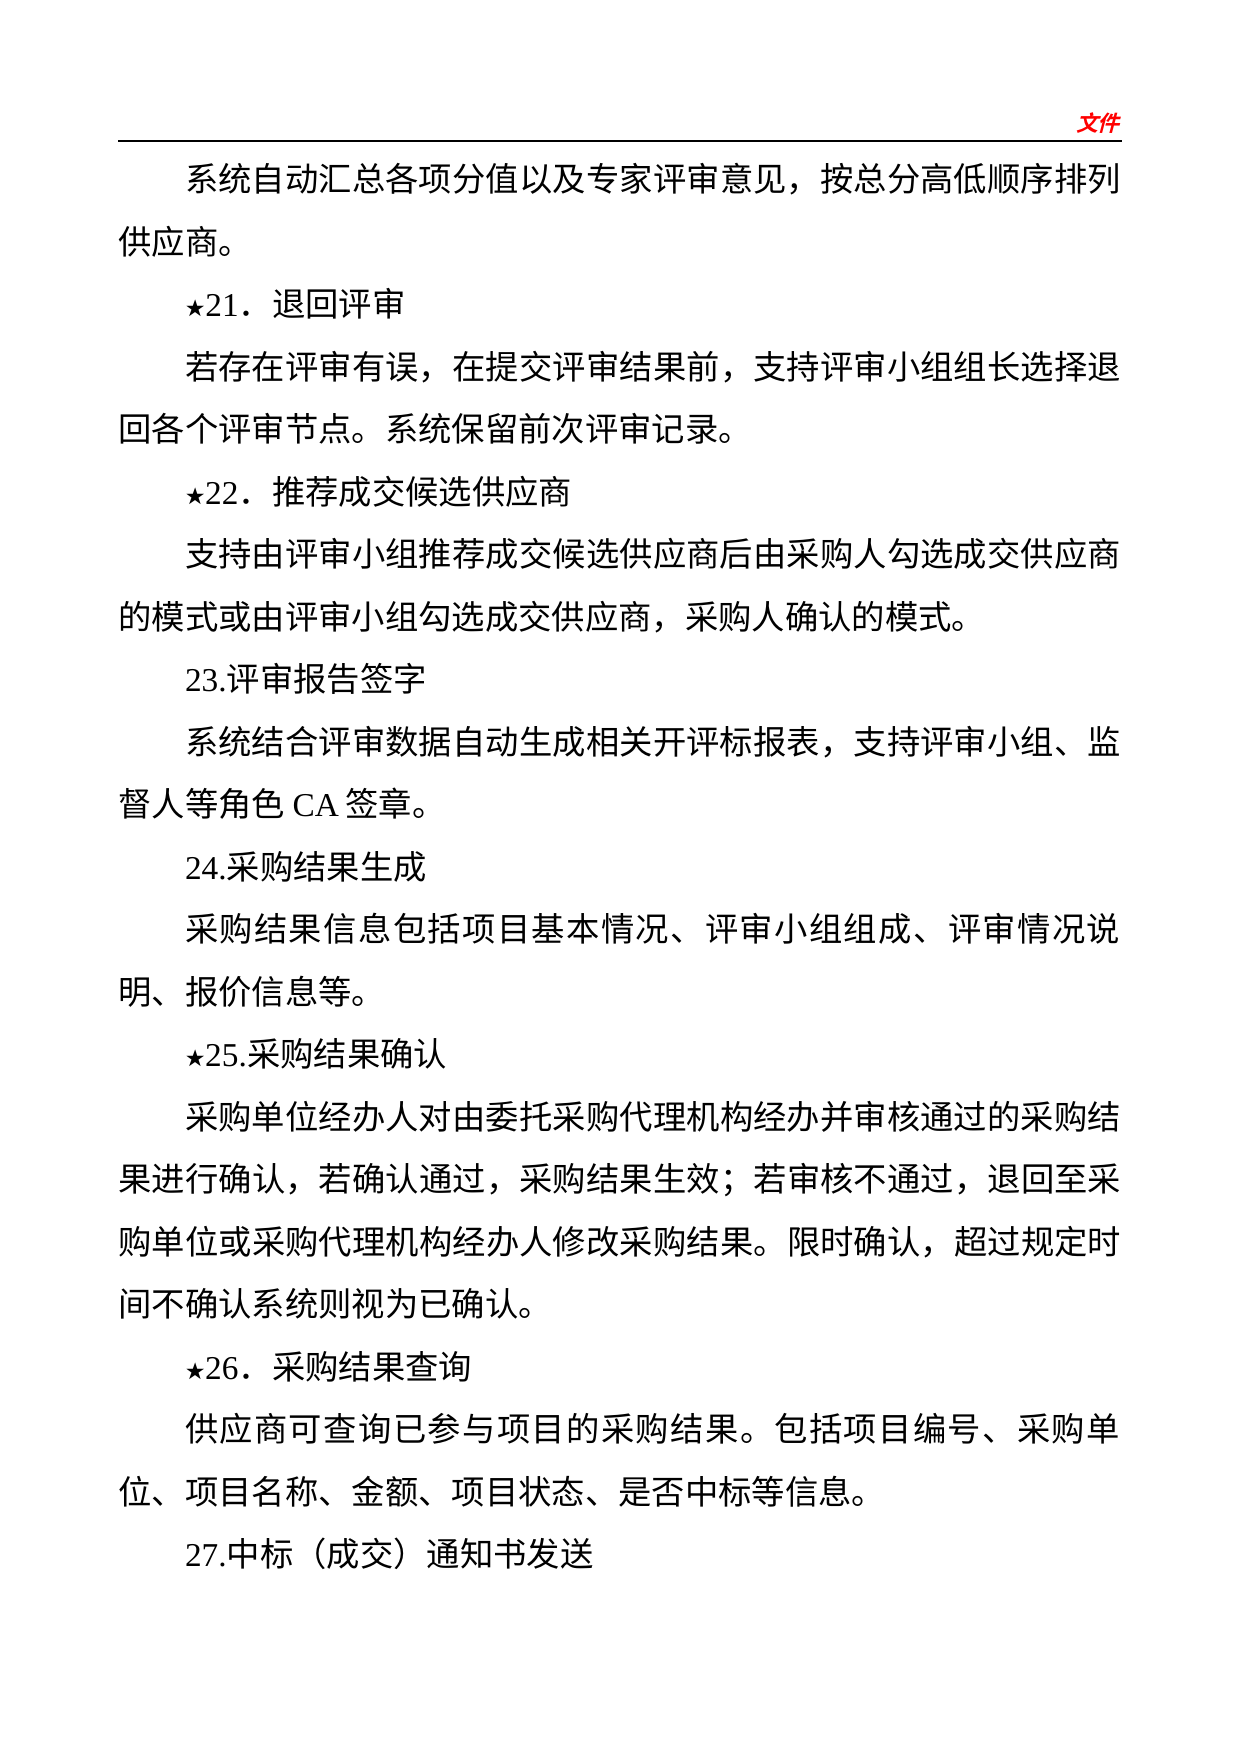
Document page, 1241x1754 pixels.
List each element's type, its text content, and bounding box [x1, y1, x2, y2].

text ★21．退回评审 [118, 267, 1122, 329]
text 23.评审报告签字 [118, 642, 1122, 704]
text 支持由评审小组推荐成交候选供应商后由采购人勾选成交供应商的模式或由评审小组勾选成交供应商，采购人确认的模式。 [118, 517, 1122, 642]
text 系统自动汇总各项分值以及专家评审意见，按总分高低顺序排列供应商。 [118, 142, 1122, 267]
text 24.采购结果生成 [118, 829, 1122, 892]
text 采购结果信息包括项目基本情况、评审小组组成、评审情况说明、报价信息等。 [118, 892, 1122, 1017]
text 27.中标（成交）通知书发送 [118, 1517, 1122, 1579]
text 若存在评审有误，在提交评审结果前，支持评审小组组长选择退回各个评审节点。系统保留前次评审记录。 [118, 329, 1122, 454]
text ★26．采购结果查询 [118, 1329, 1122, 1392]
text ★22．推荐成交候选供应商 [118, 454, 1122, 517]
text 供应商可查询已参与项目的采购结果。包括项目编号、采购单位、项目名称、金额、项目状态、是否中标等信息。 [118, 1392, 1122, 1517]
text 系统结合评审数据自动生成相关开评标报表，支持评审小组、监督人等角色 CA 签章。 [118, 704, 1122, 829]
text 采购单位经办人对由委托采购代理机构经办并审核通过的采购结果进行确认，若确认通过，采购结果生效；若审核不通过，退回至采购单位或采购代理机构经办人修改采购结果。限时确认，超过规定时间不确认系统则视为已确认。 [118, 1079, 1122, 1329]
text ★25.采购结果确认 [118, 1017, 1122, 1079]
